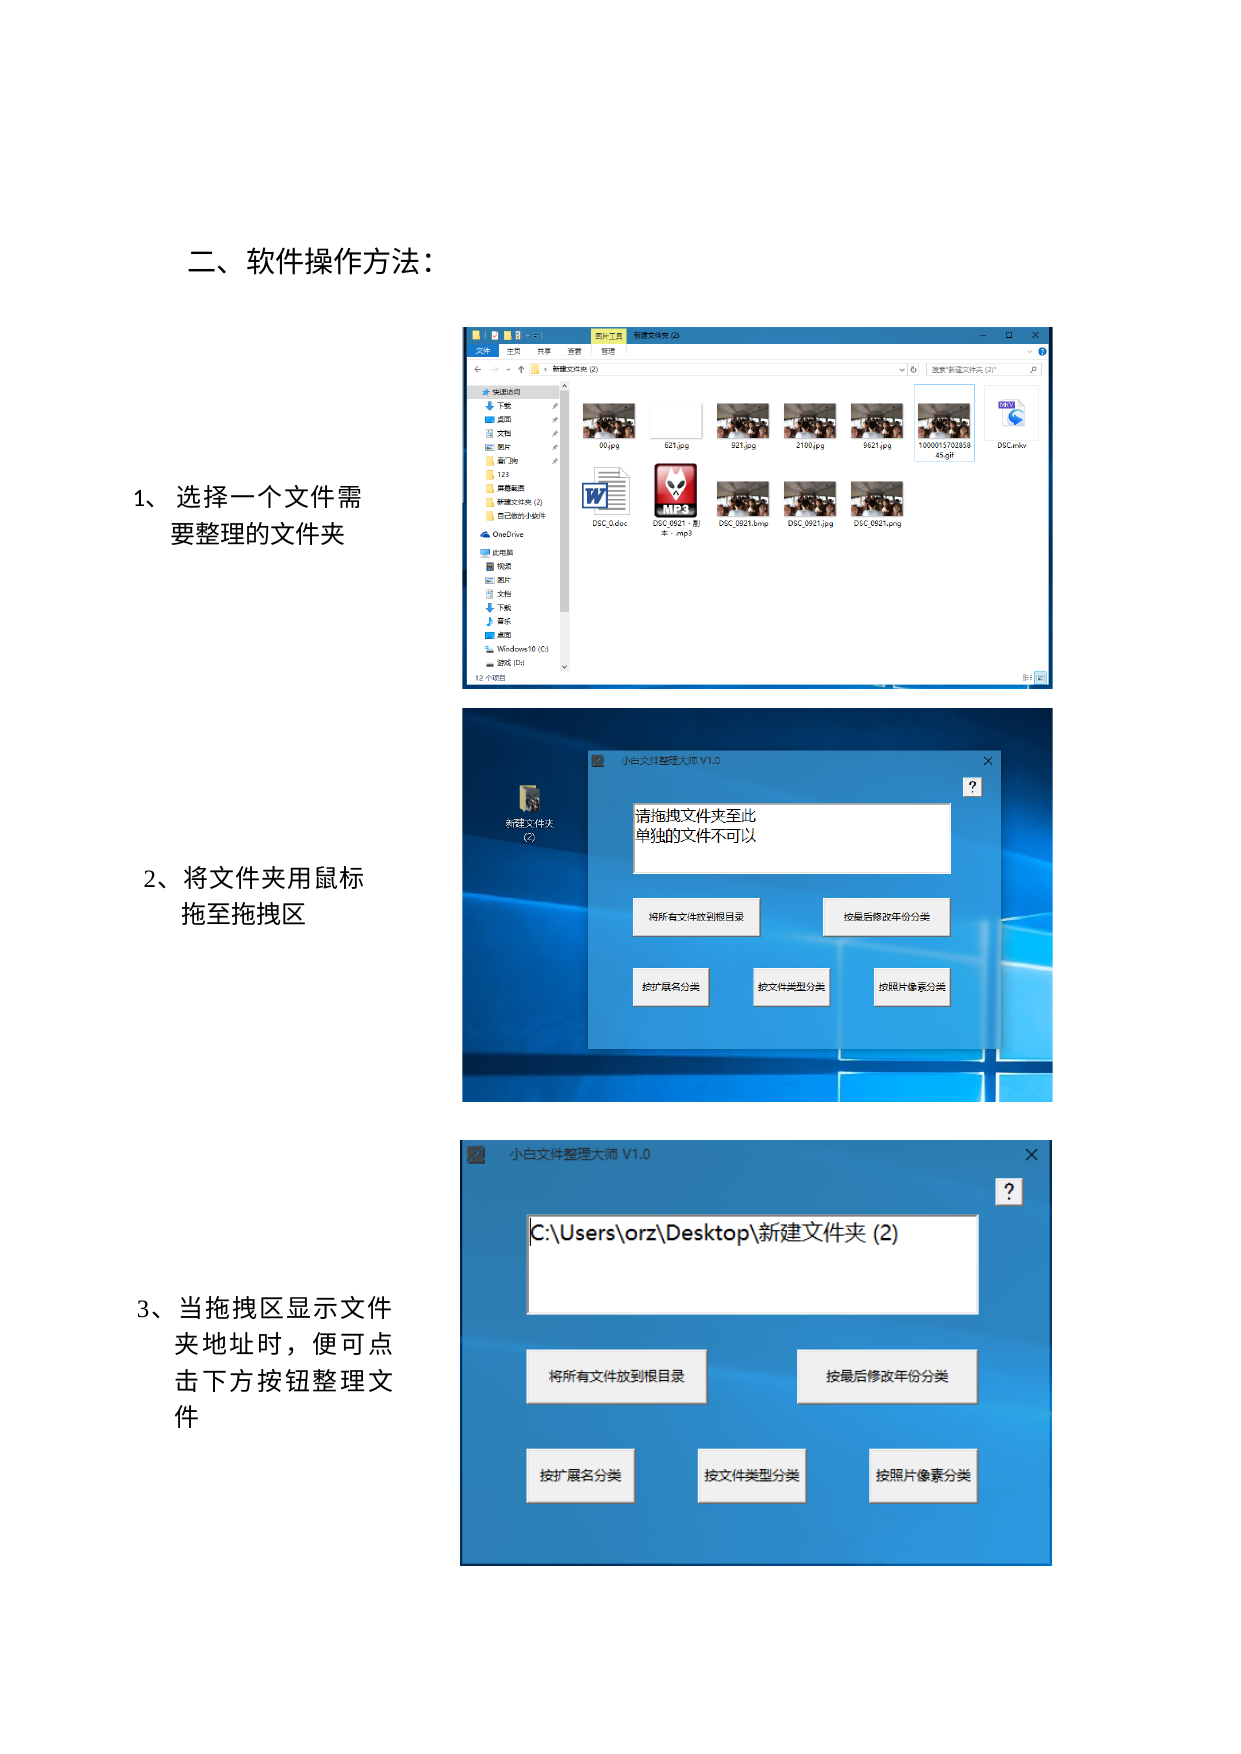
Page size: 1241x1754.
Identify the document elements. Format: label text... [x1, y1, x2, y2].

picture [462, 708, 1053, 1102]
list 二、软件操作方法： [187, 227, 1053, 292]
picture [462, 327, 1053, 689]
picture [460, 1140, 1052, 1566]
